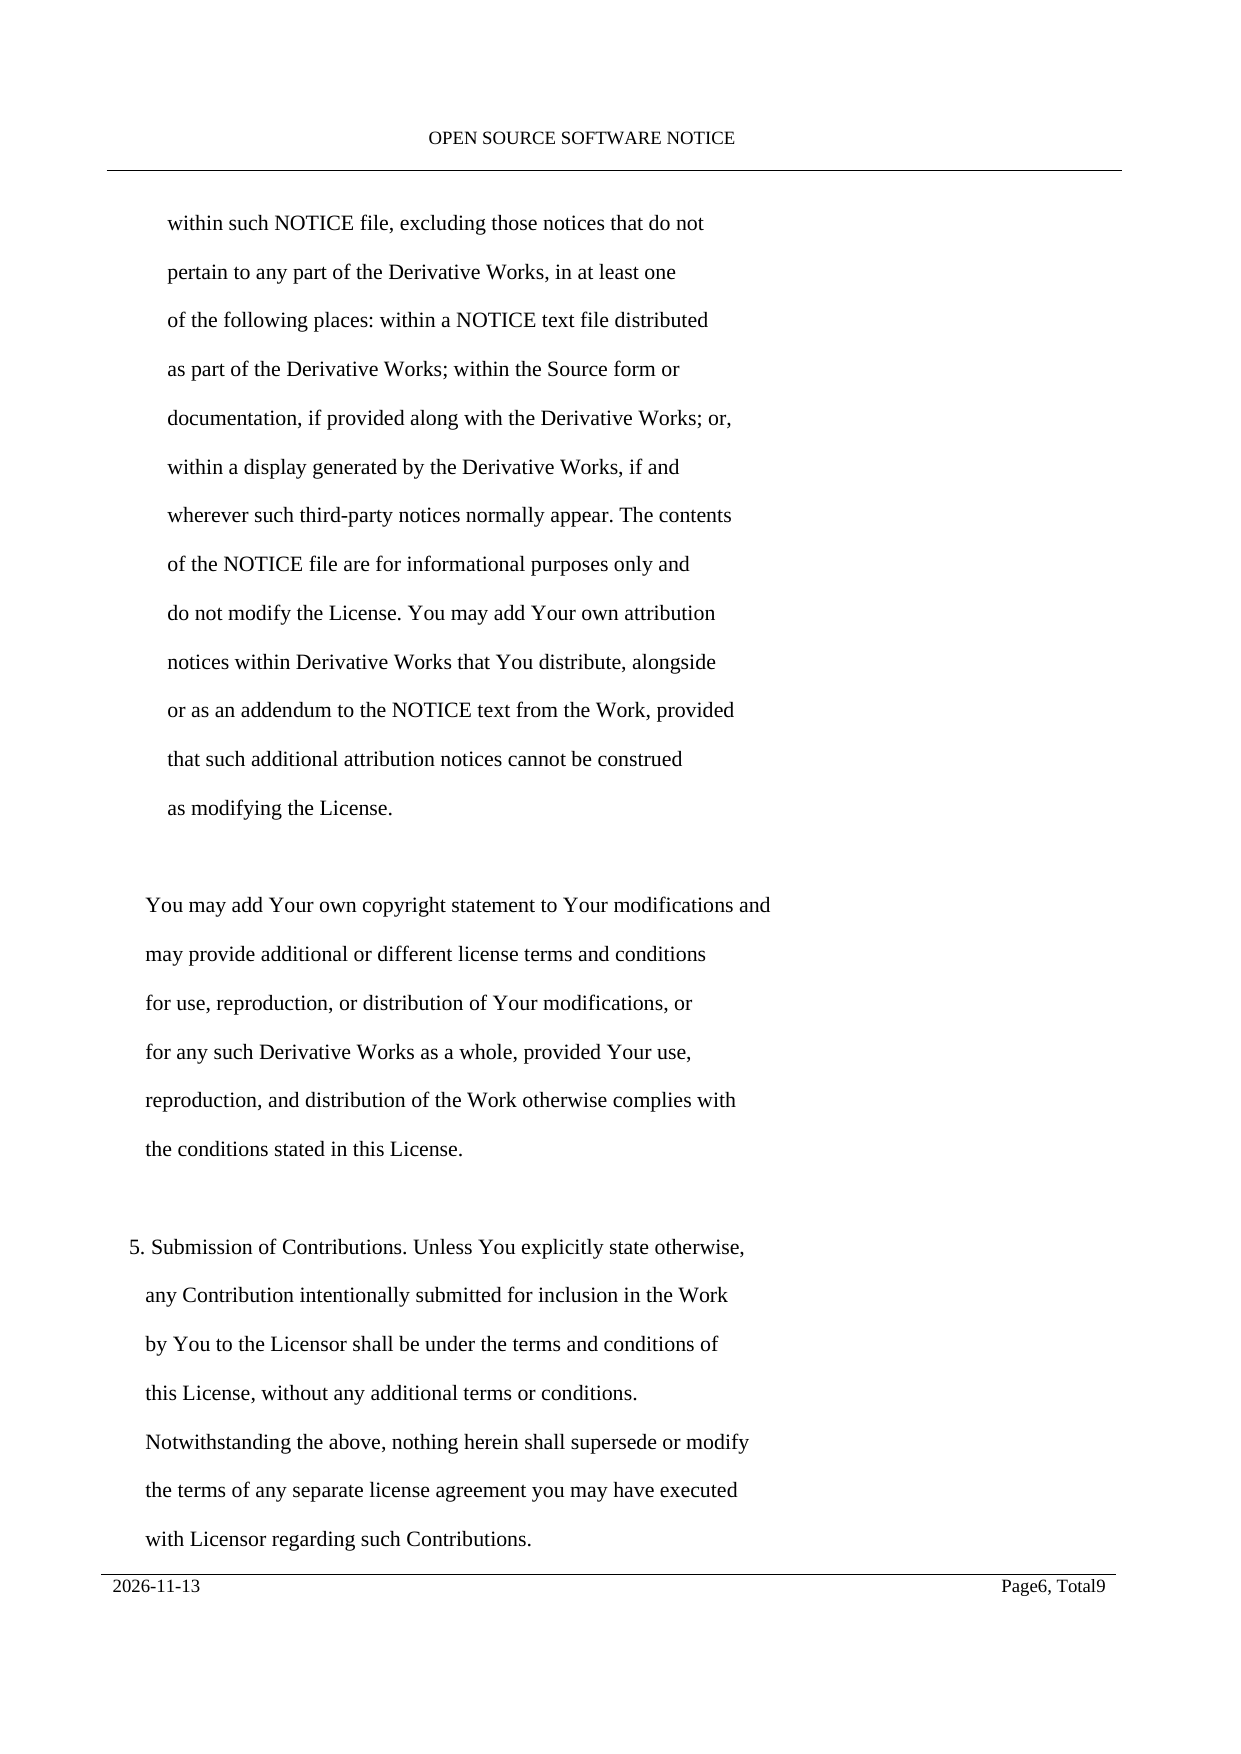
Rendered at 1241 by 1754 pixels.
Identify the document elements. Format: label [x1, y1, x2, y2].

text [112, 206, 1128, 1555]
